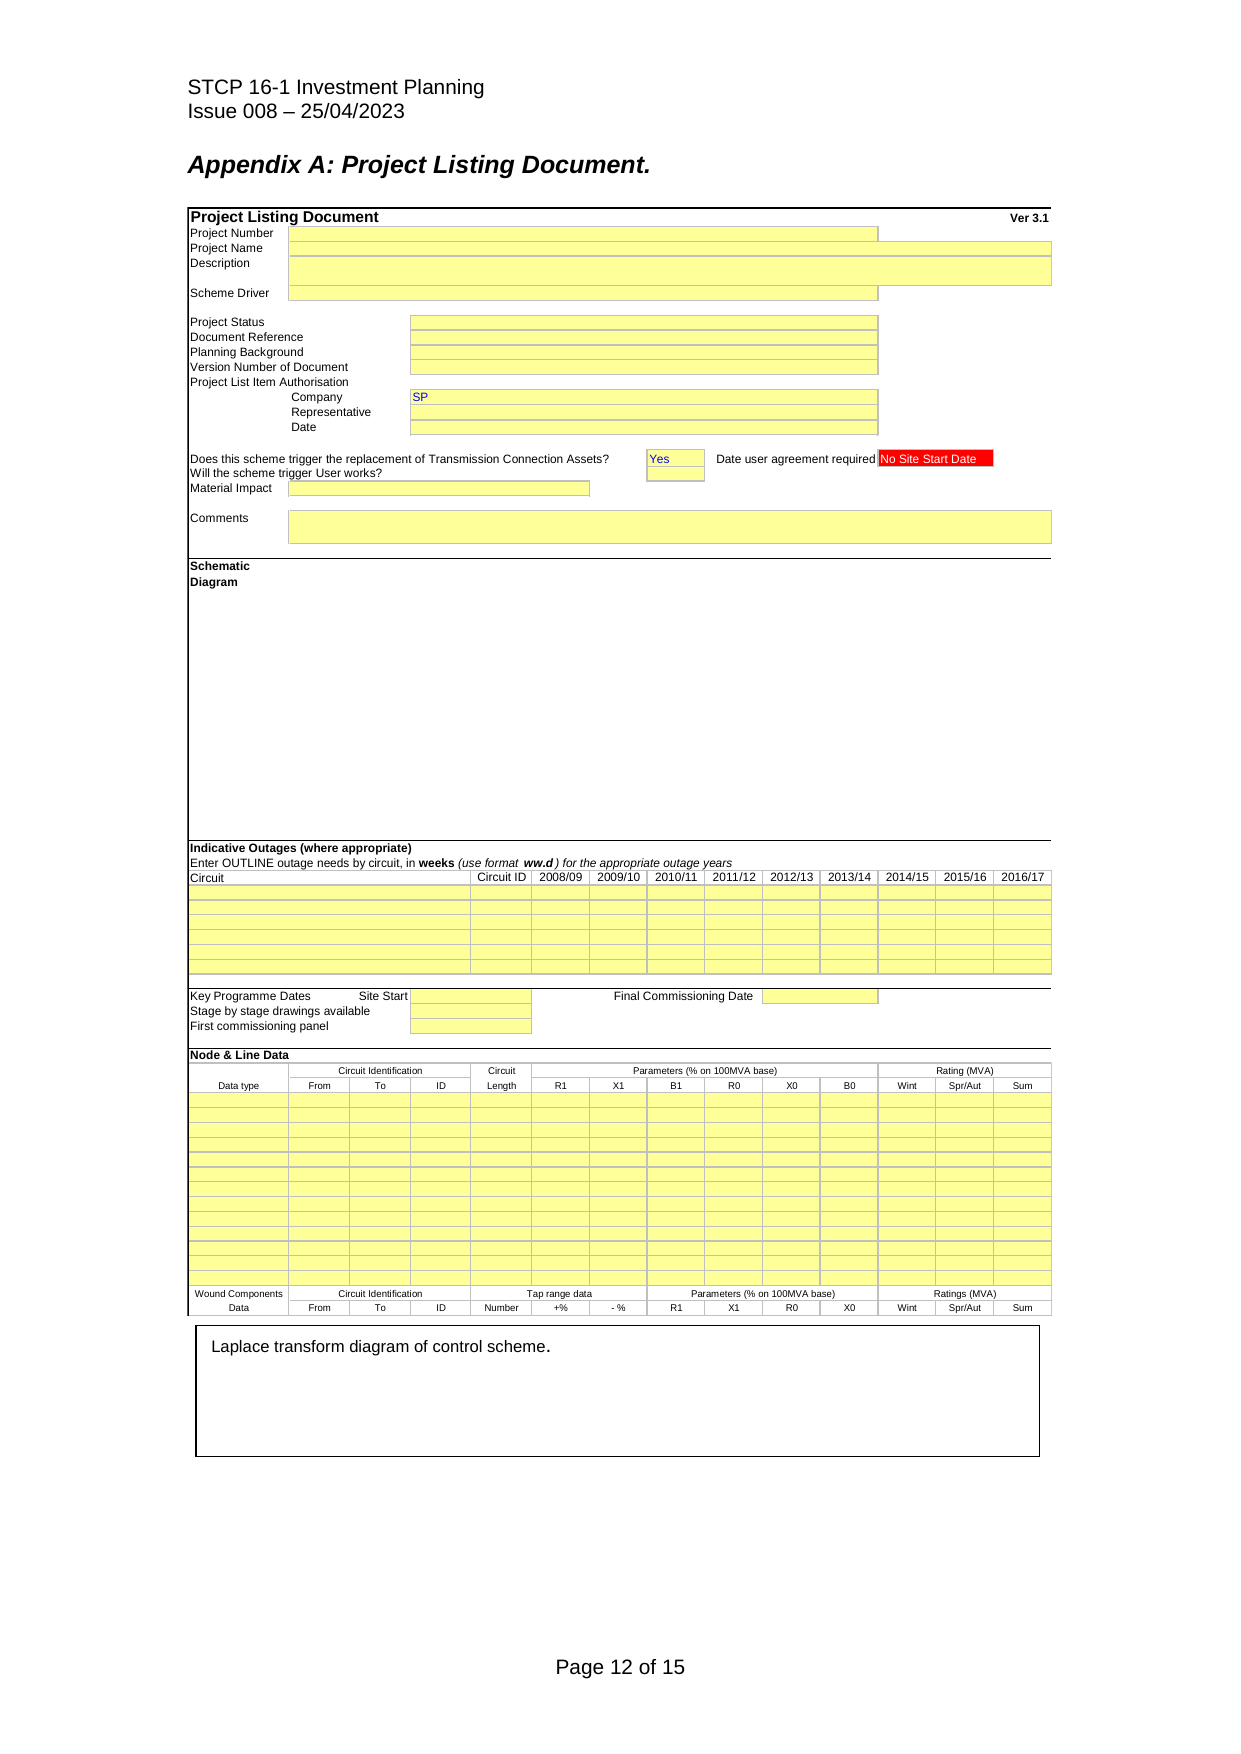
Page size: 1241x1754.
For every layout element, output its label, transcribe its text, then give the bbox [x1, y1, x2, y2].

subtitle Appendix A: Project Listing Document. [187, 150, 1053, 179]
